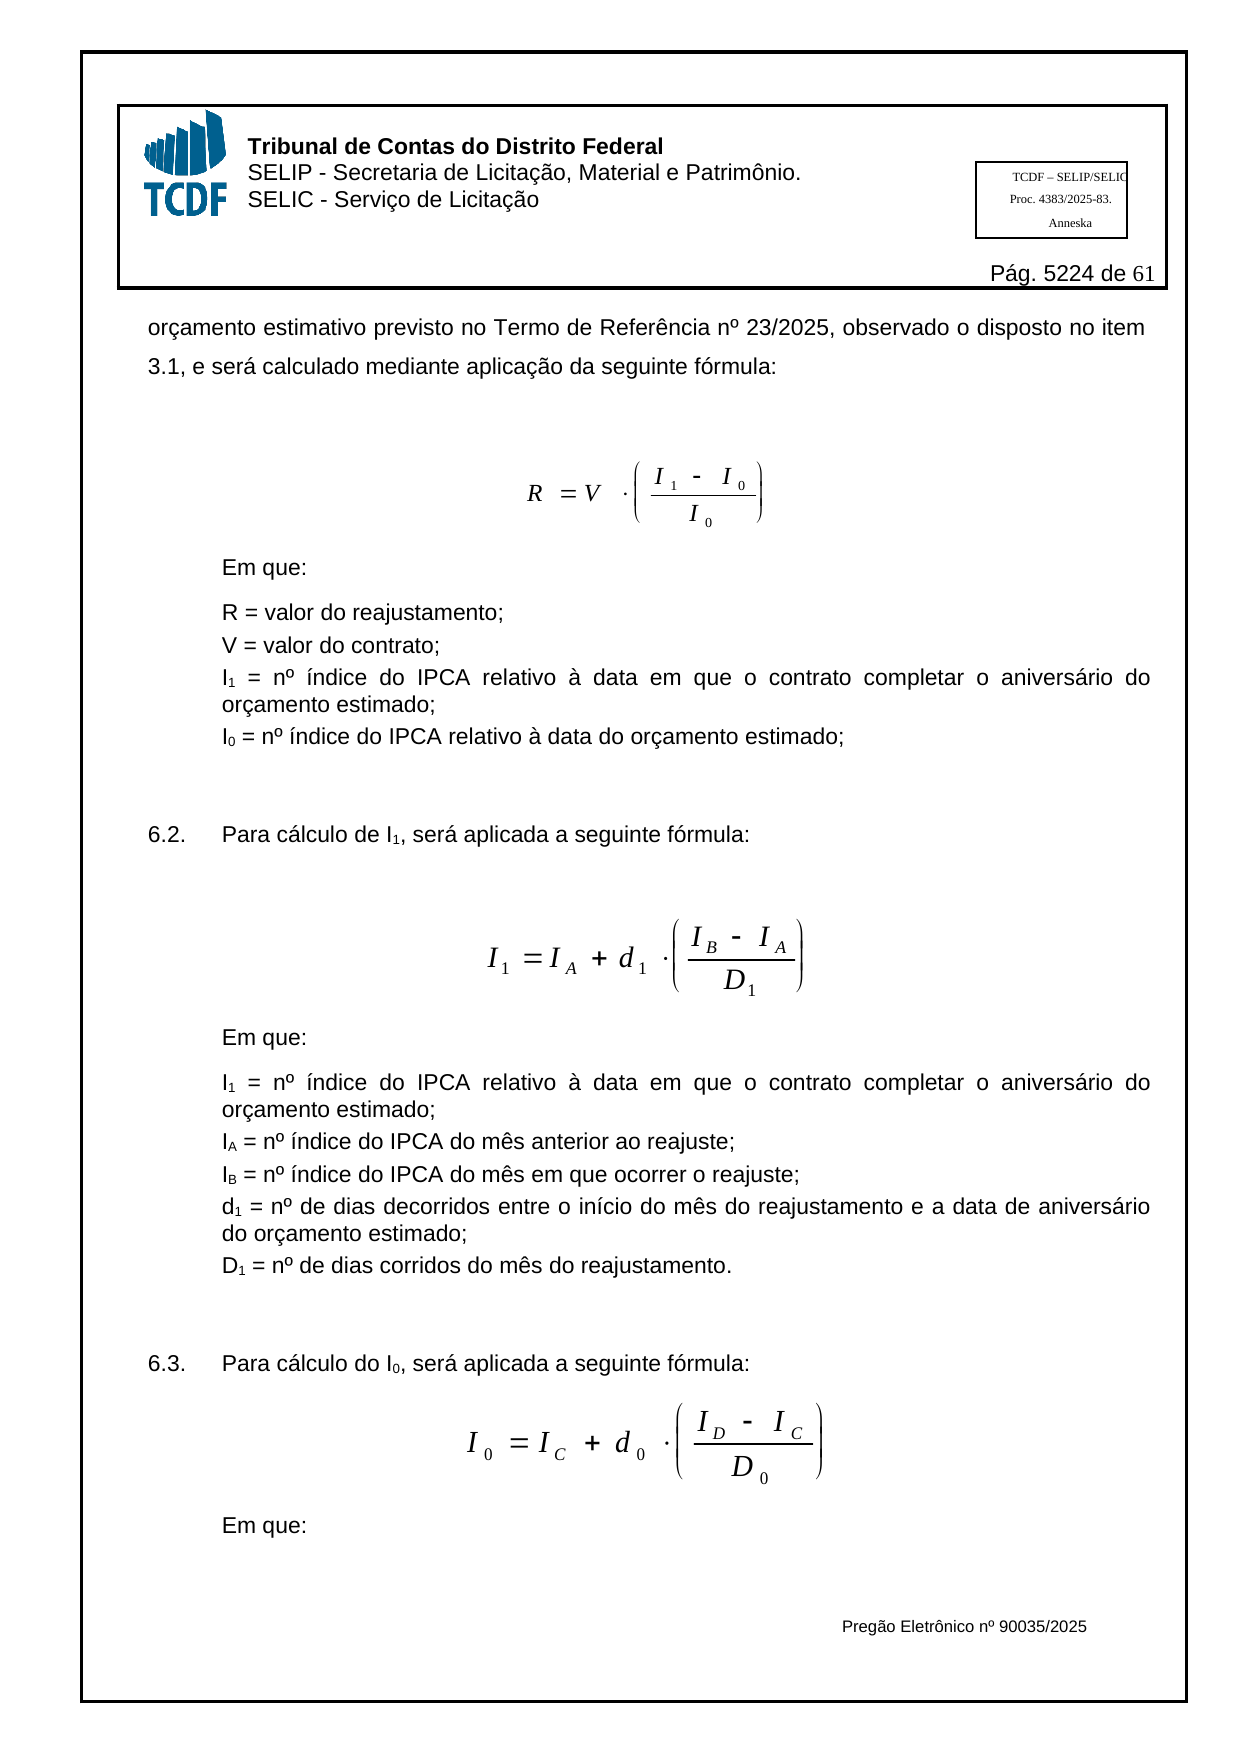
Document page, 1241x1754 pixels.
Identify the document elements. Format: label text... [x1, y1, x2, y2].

text IB = nº índice do IPCA do mês em que ocorrer o reajuste; [222, 1161, 1152, 1187]
text R = valor do reajustamento; [222, 599, 1152, 626]
text D1 = nº de dias corridos do mês do reajustamento. [222, 1252, 1152, 1279]
text V = valor do contrato; [222, 632, 1152, 658]
text I1 = nº índice do IPCA relativo à data em que o contrato completar o aniversário do orçamento estimado; [222, 1069, 1152, 1122]
text 6.2. Para cálculo de I1, será aplicada a seguinte fórmula: [148, 821, 1152, 847]
text Em que: [222, 1023, 1152, 1050]
text IA = nº índice do IPCA do mês anterior ao reajuste; [222, 1128, 1152, 1154]
text Em que: [222, 553, 1152, 580]
picture [129, 107, 241, 218]
text I0 = nº índice do IPCA relativo à data do orçamento estimado; [222, 723, 1152, 750]
text Em que: [222, 1512, 1152, 1538]
text 6.3. Para cálculo do I0, será aplicada a seguinte fórmula: [148, 1350, 1152, 1376]
text d1 = nº de dias decorridos entre o início do mês do reajustamento e a data de aniversário do orçamento estimado; [222, 1193, 1152, 1246]
text I1 = nº índice do IPCA relativo à data em que o contrato completar o aniversário do orçamento estimado; [222, 664, 1152, 717]
